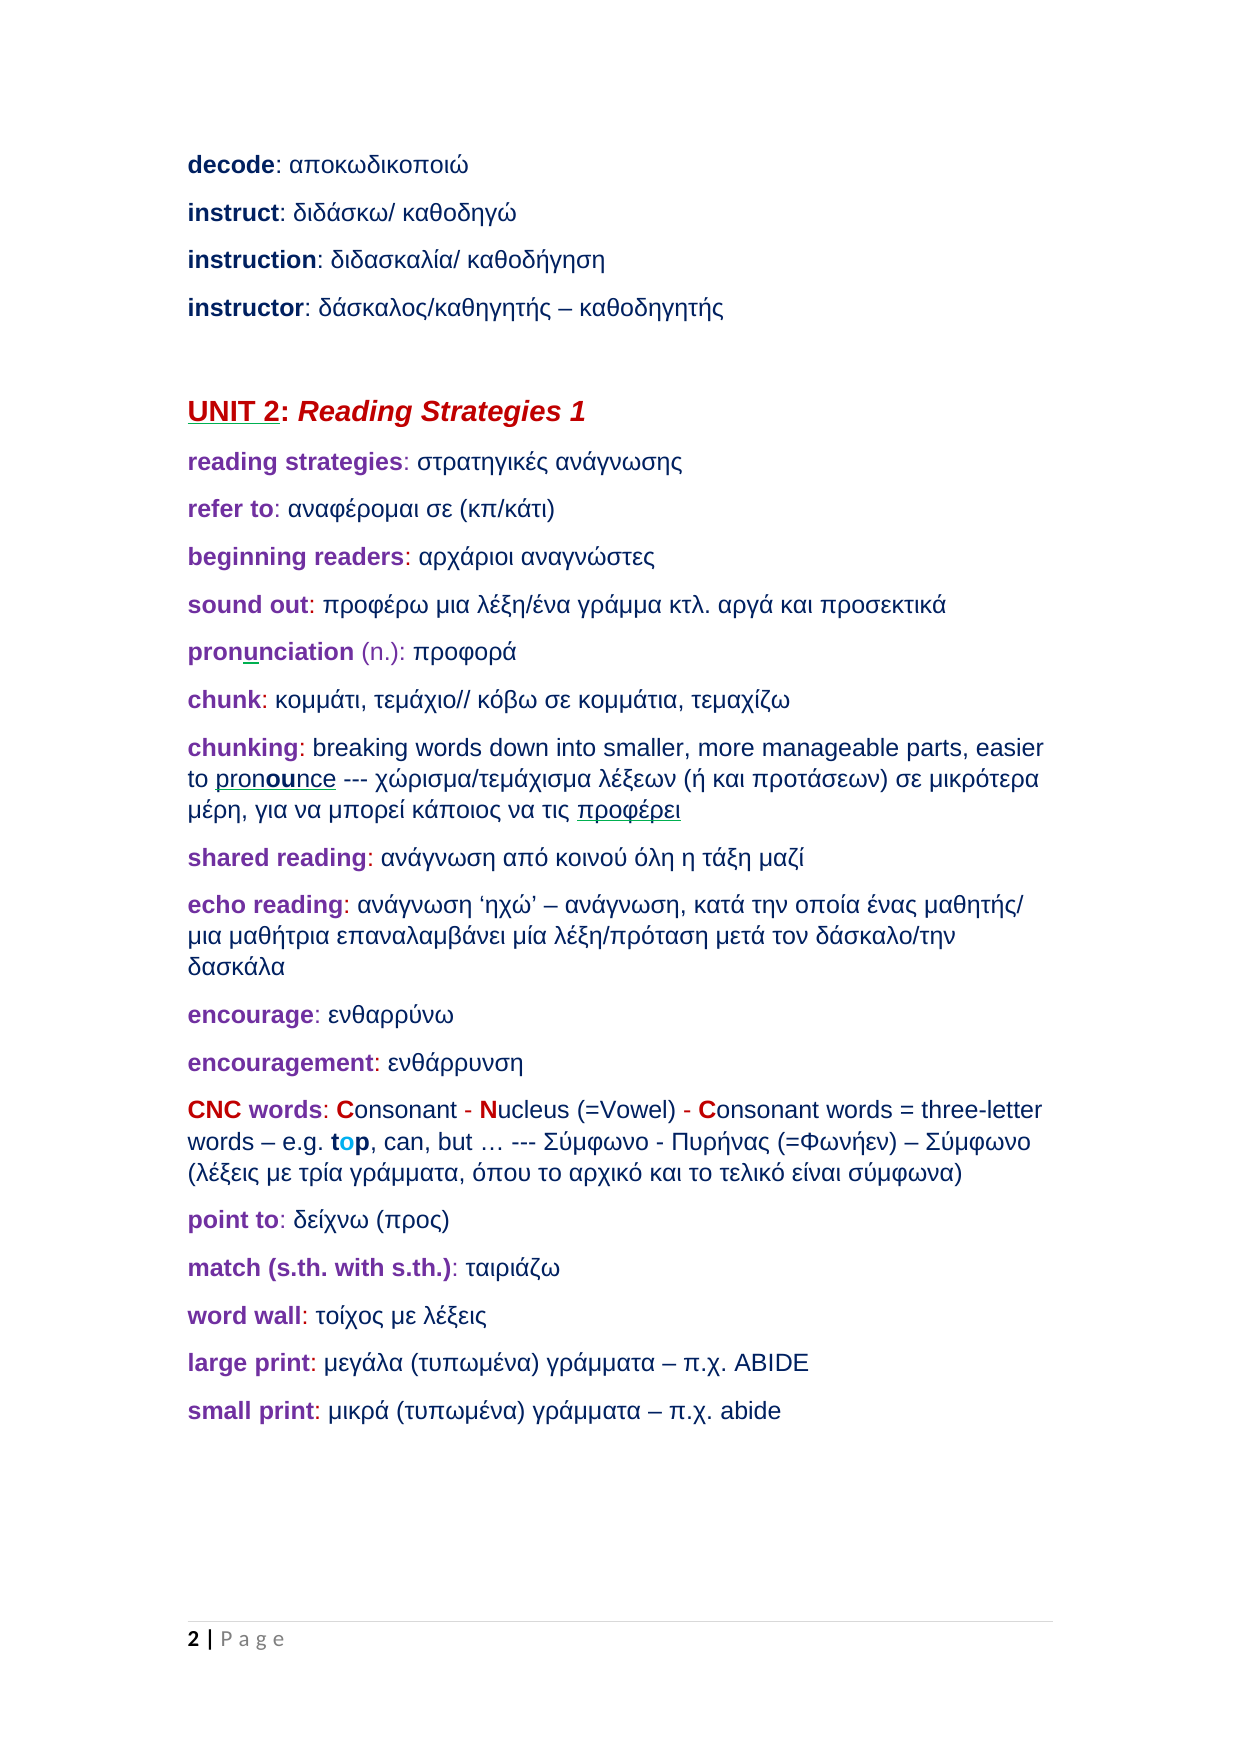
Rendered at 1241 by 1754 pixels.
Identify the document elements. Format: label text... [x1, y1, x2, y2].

text echo reading: ανάγνωση ‘ηχώ’ – ανάγνωση, κατά την οποία ένας μαθητής/ μια μαθήτρια επαναλαμβάνει μία λέξη/πρόταση μετά τον δάσκαλο/την δασκάλα [187, 890, 1053, 981]
text encouragement: ενθάρρυνση [187, 1048, 1053, 1076]
text instruction: διδασκαλία/ καθοδήγηση [187, 245, 1053, 274]
text large print: μεγάλα (τυπωμένα) γράμματα – π.χ. ΑΒΙDE [187, 1348, 1053, 1377]
text decode: αποκωδικοποιώ [187, 150, 1053, 179]
text word wall: τοίχος με λέξεις [187, 1301, 1053, 1329]
text sound out: προφέρω μια λέξη/ένα γράμμα κτλ. αργά και προσεκτικά [187, 589, 1053, 618]
text point to: δείχνω (προς) [187, 1205, 1053, 1234]
text small print: μικρά (τυπωμένα) γράμματα – π.χ. abide [187, 1396, 1053, 1425]
text beginning readers: αρχάριοι αναγνώστες [187, 542, 1053, 571]
text instructor: δάσκαλος/καθηγητής – καθοδηγητής [187, 293, 1053, 322]
text chunk: κομμάτι, τεμάχιο// κόβω σε κομμάτια, τεμαχίζω [187, 685, 1053, 714]
text shared reading: ανάγνωση από κοινού όλη η τάξη μαζί [187, 842, 1053, 871]
text match (s.th. with s.th.): ταιριάζω [187, 1253, 1053, 1282]
text CNC words: Consonant - Nucleus (=Vowel) - Consonant words = three-letter words – e.g. top, can, but … --- Σύμφωνο - Πυρήνας (=Φωνήεν) – Σύμφωνο (λέξεις με τρία γράμματα, όπου το αρχικό και το τελικό είναι σύμφωνα) [187, 1095, 1053, 1186]
text pronunciation (n.): προφορά [187, 637, 1053, 666]
text encourage: ενθαρρύνω [187, 1000, 1053, 1029]
text refer to: αναφέρομαι σε (κπ/κάτι) [187, 494, 1053, 523]
text chunking: breaking words down into smaller, more manageable parts, easier to pronounce --- χώρισμα/τεμάχισμα λέξεων (ή και προτάσεων) σε μικρότερα μέρη, για να μπορεί κάποιος να τις προφέρει [187, 733, 1053, 823]
text UNIT 2: Reading Strategies 1 [187, 394, 1053, 427]
text instruct: διδάσκω/ καθοδηγώ [187, 198, 1053, 226]
text reading strategies: στρατηγικές ανάγνωσης [187, 446, 1053, 475]
